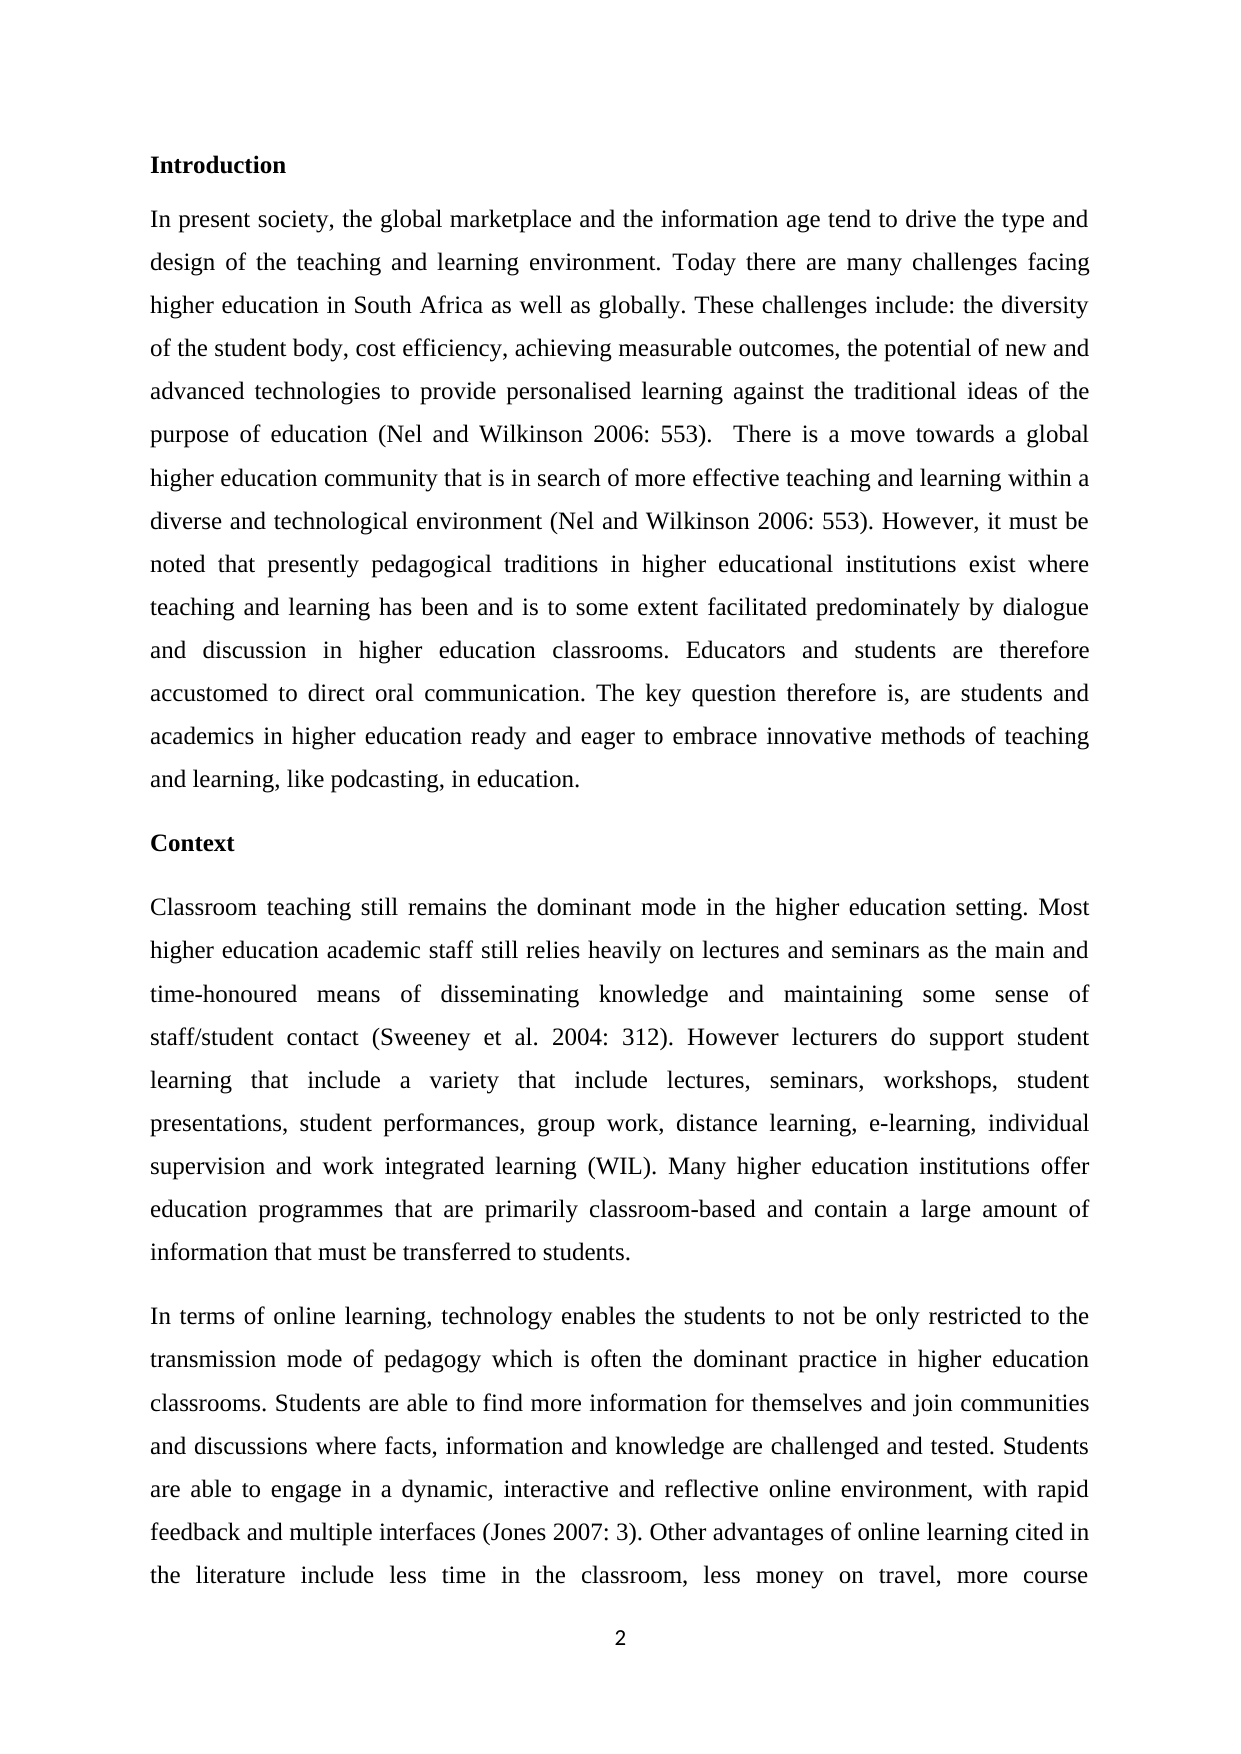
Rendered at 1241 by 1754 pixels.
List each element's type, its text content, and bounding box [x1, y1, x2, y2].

text Introduction [150, 150, 1090, 179]
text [150, 1301, 1090, 1589]
text Classroom teaching still remains the dominant mode in the higher education setting. Most higher education academic staff still relies heavily on lectures and seminars as the main and time-honoured means of disseminating knowledge and maintaining some sense of staff/student contact (Sweeney et al. 2004: 312). However lecturers do support student learning that include a variety that include lectures, seminars, workshops, student presentations, student performances, group work, distance learning, e-learning, individual supervision and work integrated learning (WIL). Many higher education institutions offer education programmes that are primarily classroom-based and contain a large amount of information that must be transferred to students. [150, 892, 1090, 1266]
text In present society, the global marketplace and the information age tend to drive the type and design of the teaching and learning environment. Today there are many challenges facing higher education in South Africa as well as globally. These challenges include: the diversity of the student body, cost efficiency, achieving measurable outcomes, the potential of new and advanced technologies to provide personalised learning against the traditional ideas of the purpose of education (Nel and Wilkinson 2006: 553). There is a move towards a global higher education community that is in search of more effective teaching and learning within a diverse and technological environment (Nel and Wilkinson 2006: 553). However, it must be noted that presently pedagogical traditions in higher educational institutions exist where teaching and learning has been and is to some extent facilitated predominately by dialogue and discussion in higher education classrooms. Educators and students are therefore accustomed to direct oral communication. The key question therefore is, are students and academics in higher education ready and eager to embrace innovative methods of teaching and learning, like podcasting, in education. [150, 204, 1090, 793]
text Context [150, 828, 1090, 857]
